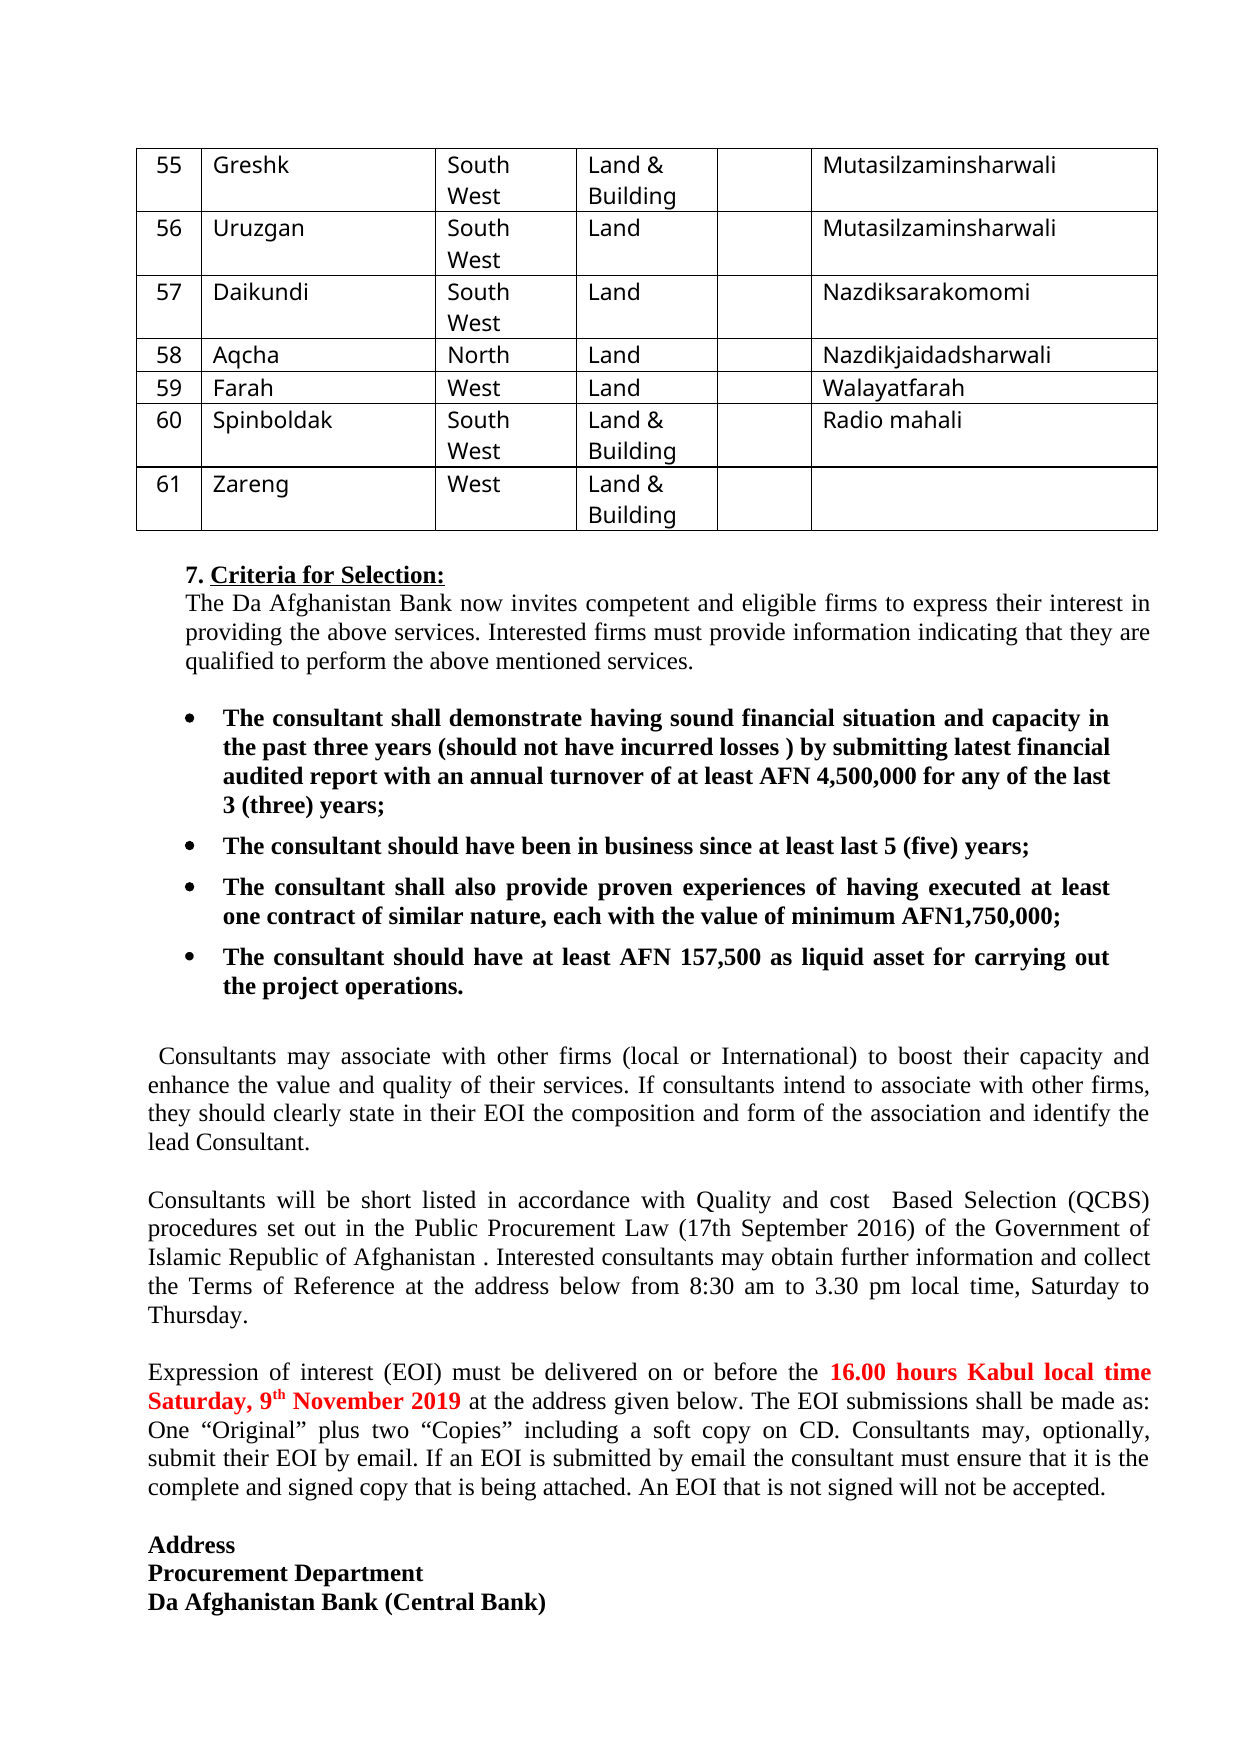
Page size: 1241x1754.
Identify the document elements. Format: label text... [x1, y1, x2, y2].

list The consultant should have at least AFN 157,500 as liquid asset for carrying out the project operations. [185, 942, 1111, 1000]
table_cell Zareng [202, 468, 435, 530]
table_cell 56 [137, 212, 201, 275]
table_cell West [436, 372, 576, 403]
table_cell [718, 212, 811, 275]
table_cell 55 [137, 149, 201, 211]
table_cell Spinboldak [202, 404, 435, 466]
table_cell 58 [137, 339, 201, 371]
table_cell Farah [202, 372, 435, 403]
text Procurement Department [148, 1558, 1152, 1587]
table_cell [718, 468, 811, 530]
table_cell 59 [137, 372, 201, 403]
table_cell North [436, 339, 576, 371]
table_cell 57 [137, 276, 201, 338]
text 7. Criteria for Selection: [185, 560, 1152, 588]
table_cell West [436, 468, 576, 530]
table_cell Nazdiksarakomomi [812, 276, 1157, 338]
table_cell [718, 276, 811, 338]
text Consultants will be short listed in accordance with Quality and cost Based Selection (QCBS) procedures set out in the Public Procurement Law (17th September 2016) of the Government of Islamic Republic of Afghanistan . Interested consultants may obtain further information and collect the Terms of Reference at the address below from 8:30 am to 3.30 pm local time, Saturday to Thursday. [148, 1185, 1152, 1328]
table_cell Mutasilzaminsharwali [812, 149, 1157, 211]
table_cell [718, 149, 811, 211]
table_cell Greshk [202, 149, 435, 211]
table_cell 60 [137, 404, 201, 466]
table_cell Daikundi [202, 276, 435, 338]
list The consultant shall also provide proven experiences of having executed at least one contract of similar nature, each with the value of minimum AFN1,750,000; [185, 872, 1111, 930]
text Address [148, 1530, 1152, 1558]
text Consultants may associate with other firms (local or International) to boost their capacity and enhance the value and quality of their services. If consultants intend to associate with other firms, they should clearly state in their EOI the composition and form of the association and identify the lead Consultant. [148, 1041, 1152, 1156]
table_cell Walayatfarah [812, 372, 1157, 403]
table_cell South West [436, 404, 576, 466]
list The consultant should have been in business since at least last 5 (five) years; [185, 831, 1111, 860]
table_cell Radio mahali [812, 404, 1157, 466]
table_cell Land [577, 339, 717, 371]
list The consultant shall demonstrate having sound financial situation and capacity in the past three years (should not have incurred losses ) by submitting latest financial audited report with an annual turnover of at least AFN 4,500,000 for any of the last 3 (three) years; [185, 703, 1111, 818]
table_cell Mutasilzaminsharwali [812, 212, 1157, 275]
table_cell Uruzgan [202, 212, 435, 275]
table_cell [718, 404, 811, 466]
table_cell Land & Building [577, 149, 717, 211]
table_cell Land [577, 276, 717, 338]
table_cell South West [436, 276, 576, 338]
table_cell [718, 372, 811, 403]
table_cell South West [436, 212, 576, 275]
table_cell Nazdikjaidadsharwali [812, 339, 1157, 371]
table_cell Land [577, 372, 717, 403]
table_cell Aqcha [202, 339, 435, 371]
table_cell South West [436, 149, 576, 211]
table_cell Land [577, 212, 717, 275]
table_cell Land & Building [577, 468, 717, 530]
table_cell [718, 339, 811, 371]
list Expression of interest (EOI) must be delivered on or before the 16.00 hours Kabul local time Saturday, 9th November 2019 at the address given below. The EOI submissions shall be made as: One “Original” plus two “Copies” including a soft copy on CD. Consultants may, optionally, submit their EOI by email. If an EOI is submitted by email the consultant must ensure that it is the complete and signed copy that is being attached. An EOI that is not signed will not be accepted. [148, 1357, 1152, 1501]
text The Da Afghanistan Bank now invites competent and eligible firms to express their interest in providing the above services. Interested firms must provide information indicating that they are qualified to perform the above mentioned services. [185, 588, 1152, 675]
text Da Afghanistan Bank (Central Bank) [148, 1587, 1152, 1616]
table_cell Land & Building [577, 404, 717, 466]
table_cell [812, 468, 1157, 530]
table_cell 61 [137, 468, 201, 530]
